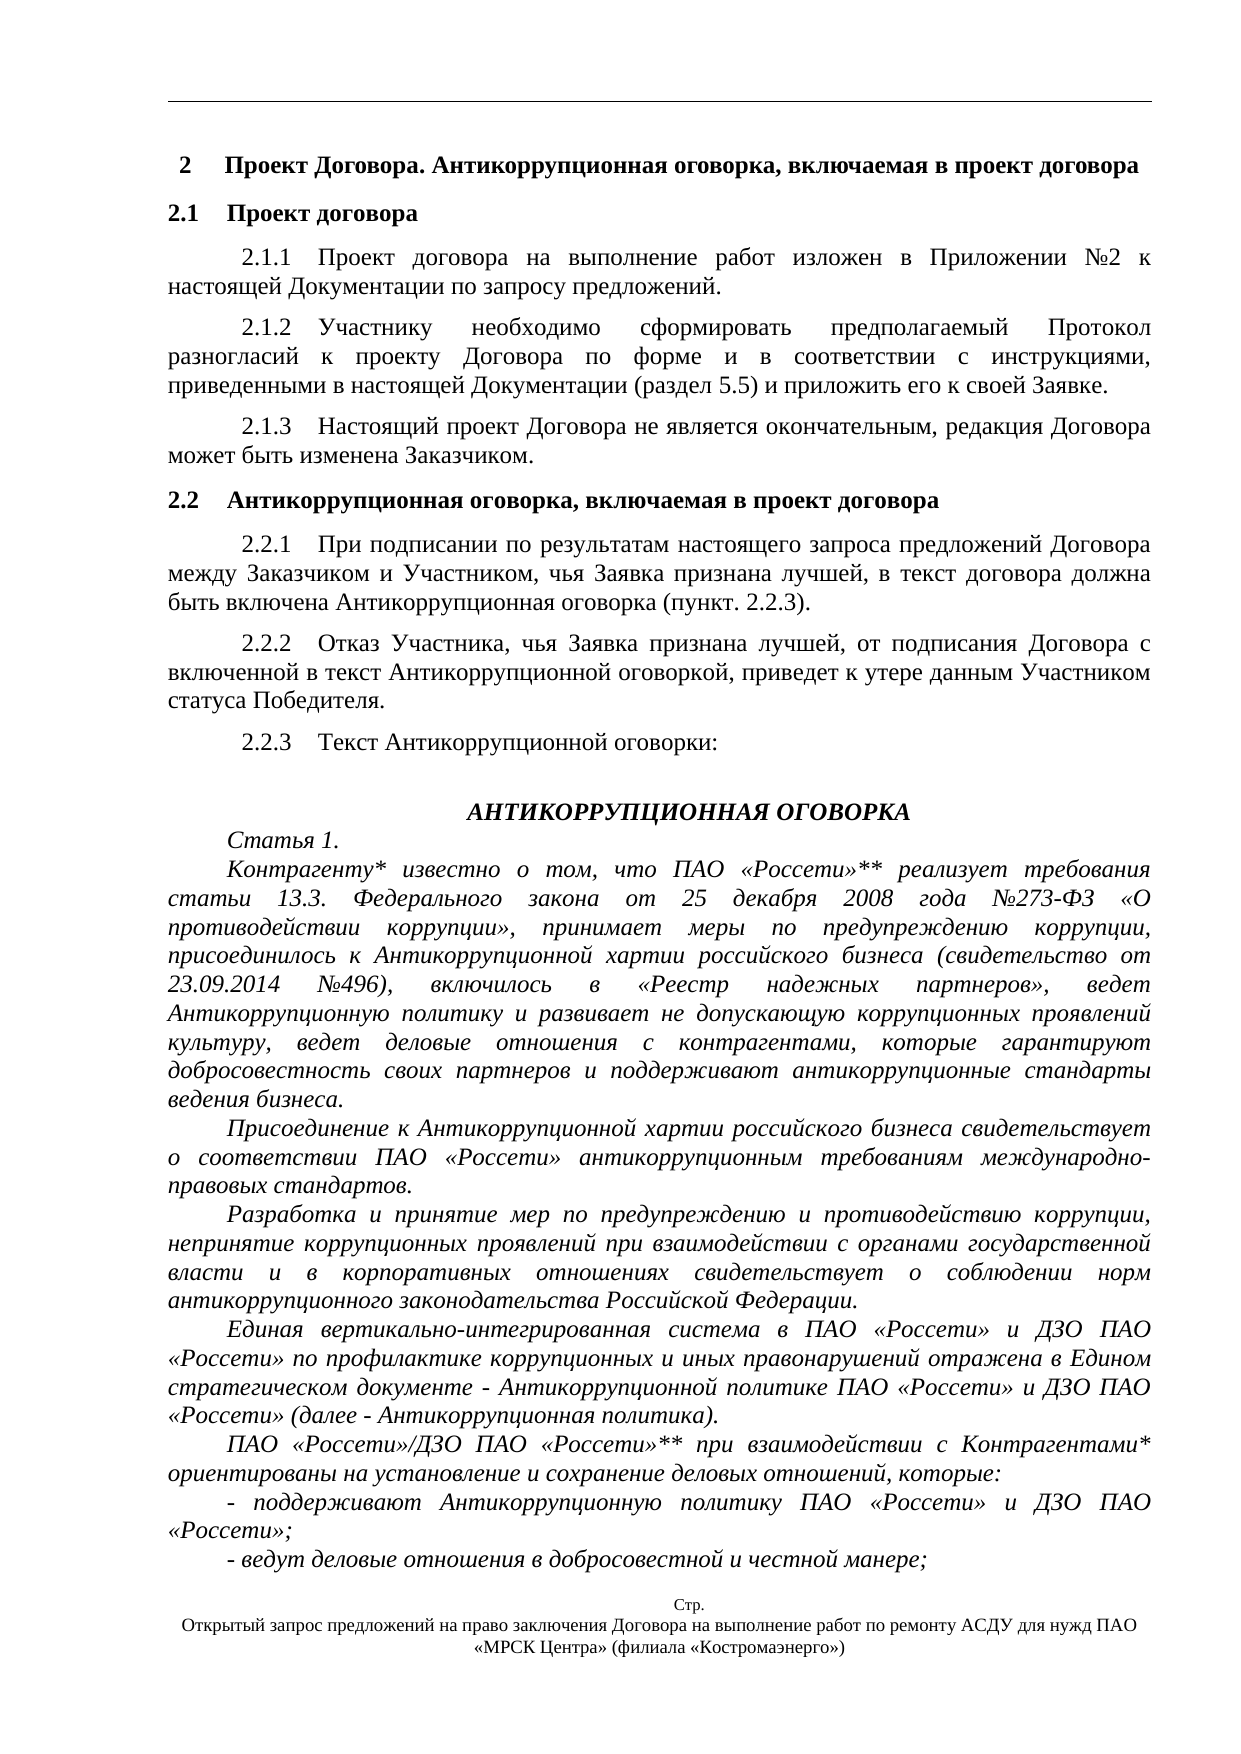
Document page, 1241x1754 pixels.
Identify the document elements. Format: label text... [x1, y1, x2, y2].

text Разработка и принятие мер по предупреждению и противодействию коррупции, непринятие коррупционных проявлений при взаимодействии с органами государственной власти и в корпоративных отношениях свидетельствует о соблюдении норм антикоррупционного законодательства Российской Федерации. [168, 1199, 1152, 1314]
text Контрагенту* известно о том, что ПАО «Россети»** реализует требования статьи 13.3. Федерального закона от 25 декабря 2008 года №273-ФЗ «О противодействии коррупции», принимает меры по предупреждению коррупции, присоединилось к Антикоррупционной хартии российского бизнеса (свидетельство от 23.09.2014 №496), включилось в «Реестр надежных партнеров», ведет Антикоррупционную политику и развивает не допускающую коррупционных проявлений культуру, ведет деловые отношения с контрагентами, которые гарантируют добросовестность своих партнеров и поддерживают антикоррупционные стандарты ведения бизнеса. [168, 854, 1152, 1113]
subtitle Участнику необходимо сформировать предполагаемый Протокол разногласий к проекту Договора по форме и в соответствии с инструкциями, приведенными в настоящей Документации (раздел 5.5) и приложить его к своей Заявке. [168, 312, 1152, 398]
text АНТИКОРРУПЦИОННАЯ ОГОВОРКА [168, 797, 1152, 826]
subtitle Отказ Участника, чья Заявка признана лучшей, от подписания Договора с включенной в текст Антикоррупционной оговоркой, приведет к утере данным Участником статуса Победителя. [168, 628, 1152, 714]
text - поддерживают Антикоррупционную политику ПАО «Россети» и ДЗО ПАО «Россети»; [168, 1487, 1152, 1544]
subtitle Проект договора на выполнение работ изложен в Приложении №2 к настоящей Документации по запросу предложений. [168, 242, 1152, 300]
subtitle Проект Договора. Антикоррупционная оговорка, включаемая в проект договора [166, 150, 1152, 179]
subtitle Настоящий проект Договора не является окончательным, редакция Договора может быть изменена Заказчиком. [168, 411, 1152, 468]
text - ведут деловые отношения в добросовестной и честной манере; [168, 1544, 1152, 1573]
text Единая вертикально-интегрированная система в ПАО «Россети» и ДЗО ПАО «Россети» по профилактике коррупционных и иных правонарушений отражена в Едином стратегическом документе - Антикоррупционной политике ПАО «Россети» и ДЗО ПАО «Россети» (далее - Антикоррупционная политика). [168, 1314, 1152, 1429]
subtitle При подписании по результатам настоящего запроса предложений Договора между Заказчиком и Участником, чья Заявка признана лучшей, в текст договора должна быть включена Антикоррупционная оговорка (пункт. 2.2.3). [168, 529, 1152, 616]
text Присоединение к Антикоррупционной хартии российского бизнеса свидетельствует о соответствии ПАО «Россети» антикоррупционным требованиям международно-правовых стандартов. [168, 1113, 1152, 1199]
text ПАО «Россети»/ДЗО ПАО «Россети»** при взаимодействии с Контрагентами* ориентированы на установление и сохранение деловых отношений, которые: [168, 1429, 1152, 1487]
subtitle Проект договора [168, 198, 1152, 227]
text Статья 1. [168, 826, 1152, 854]
subtitle Антикоррупционная оговорка, включаемая в проект договора [168, 485, 1152, 514]
subtitle Текст Антикоррупционной оговорки: [168, 727, 1152, 756]
